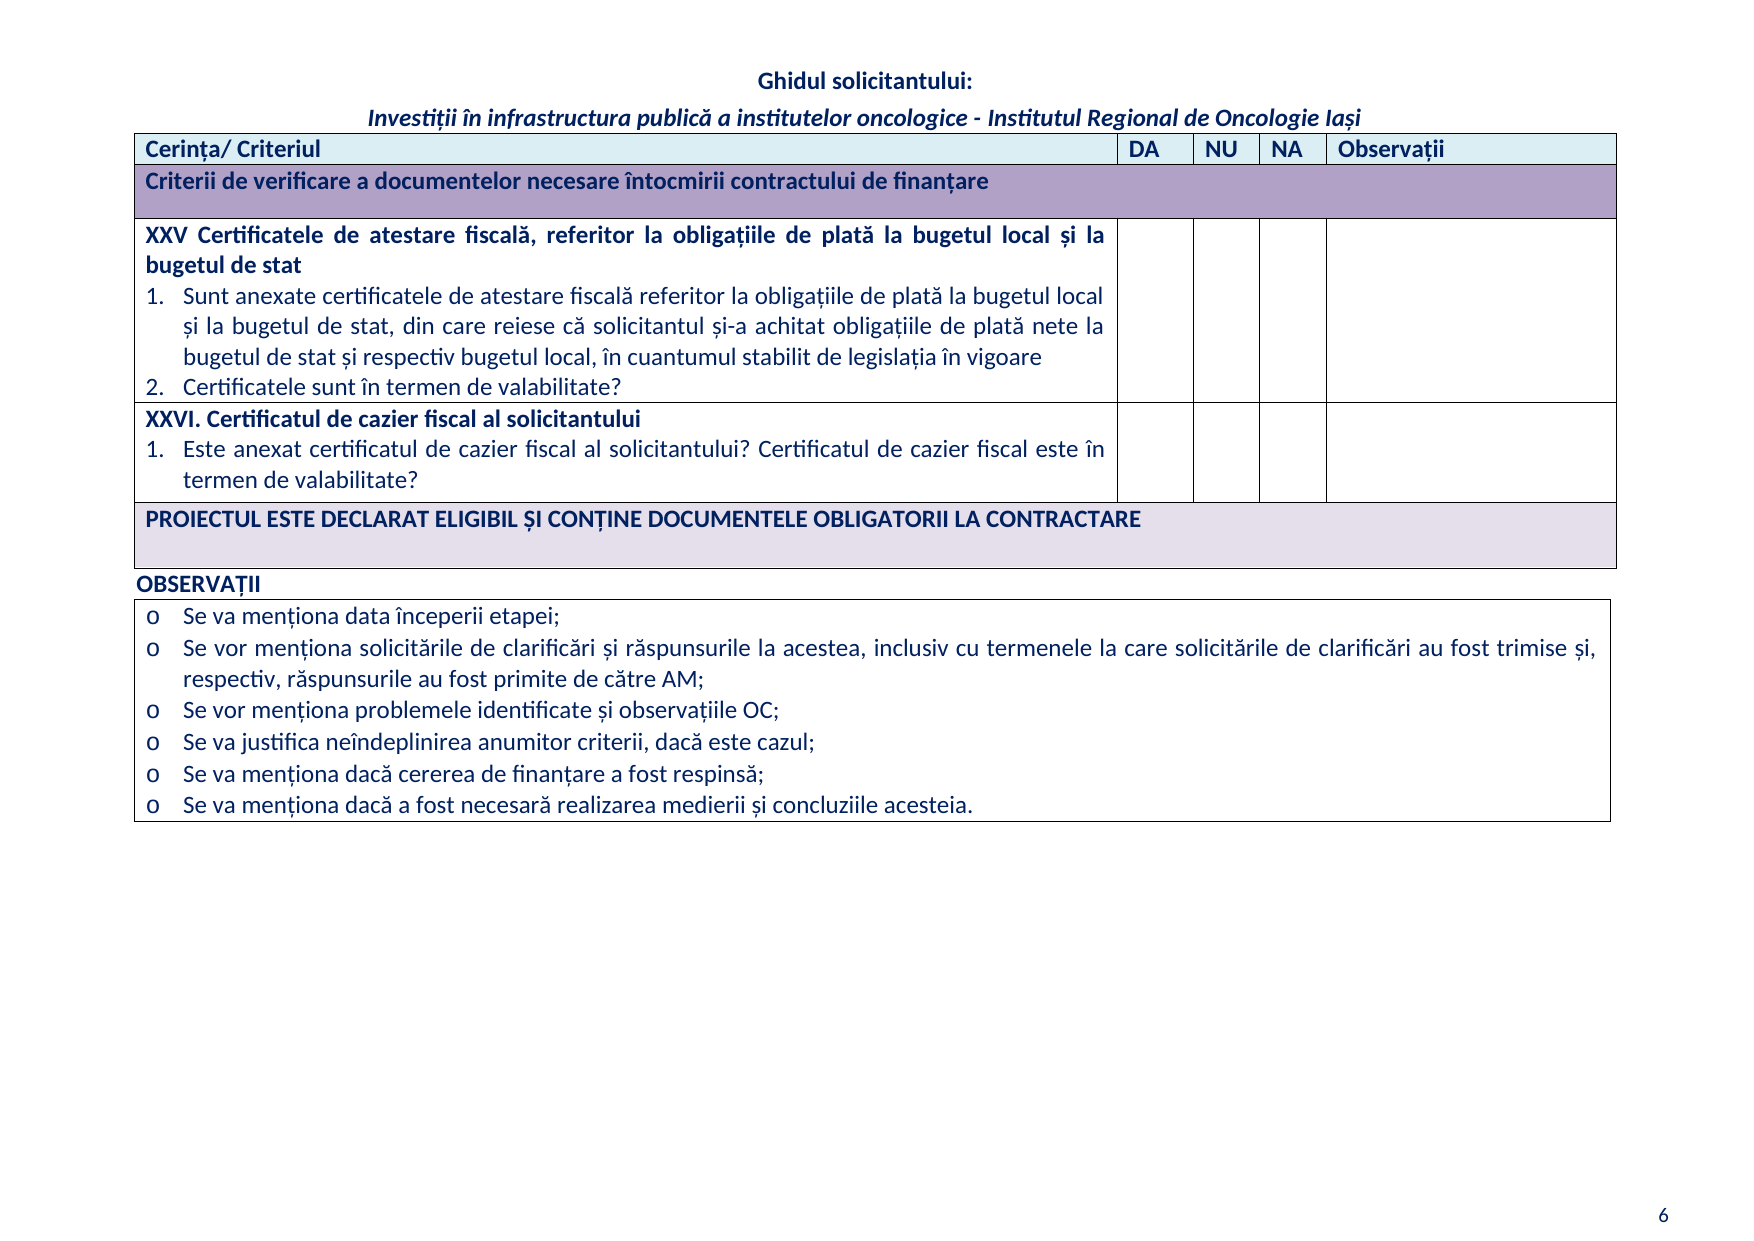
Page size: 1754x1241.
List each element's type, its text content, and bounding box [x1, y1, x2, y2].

table_cell XXVI. Certificatul de cazier fiscal al solicitantului Este anexat certificatul de cazier fiscal al solicitantului? Certificatul de cazier fiscal este în termen de valabilitate? [135, 403, 1117, 502]
table_header DA [1118, 134, 1193, 164]
table_header NU [1194, 134, 1259, 164]
table_cell [1260, 403, 1326, 502]
table_cell [1327, 403, 1616, 502]
table_header Cerința/ Criteriul [135, 134, 1117, 164]
table_header Observații [1327, 134, 1616, 164]
table_cell [1118, 219, 1193, 402]
table_cell [1260, 219, 1326, 402]
table_cell [1118, 403, 1193, 502]
table_header Se va menționa data începerii etapei; Se vor menționa solicitările de clarificări și răspunsurile la acestea, inclusiv cu termenele la care solicitările de clarificări au fost trimise și, respectiv, răspunsurile au fost primite de către AM; Se vor menționa problemele identificate și observațiile OC; Se va justifica neîndeplinirea anumitor criterii, dacă este cazul; Se va menționa dacă cererea de finanțare a fost respinsă; Se va menționa dacă a fost necesară realizarea medierii și concluziile acesteia. [135, 600, 1610, 821]
table_cell PROIECTUL ESTE DECLARAT ELIGIBIL ȘI CONȚINE DOCUMENTELE OBLIGATORII LA CONTRACTARE [135, 503, 1616, 567]
table_cell [1327, 219, 1616, 402]
table_cell Criterii de verificare a documentelor necesare întocmirii contractului de finanțare [135, 165, 1616, 218]
table_cell [1194, 219, 1259, 402]
table_cell [1194, 403, 1259, 502]
table_cell XXV Certificatele de atestare fiscală, referitor la obligațiile de plată la bugetul local și la bugetul de stat Sunt anexate certificatele de atestare fiscală referitor la obligațiile de plată la bugetul local și la bugetul de stat, din care reiese că solicitantul și-a achitat obligațiile de plată nete la bugetul de stat și respectiv bugetul local, în cuantumul stabilit de legislația în vigoare Certificatele sunt în termen de valabilitate? [135, 219, 1117, 402]
table_header NA [1260, 134, 1326, 164]
text OBSERVAȚII [119, 568, 1668, 599]
